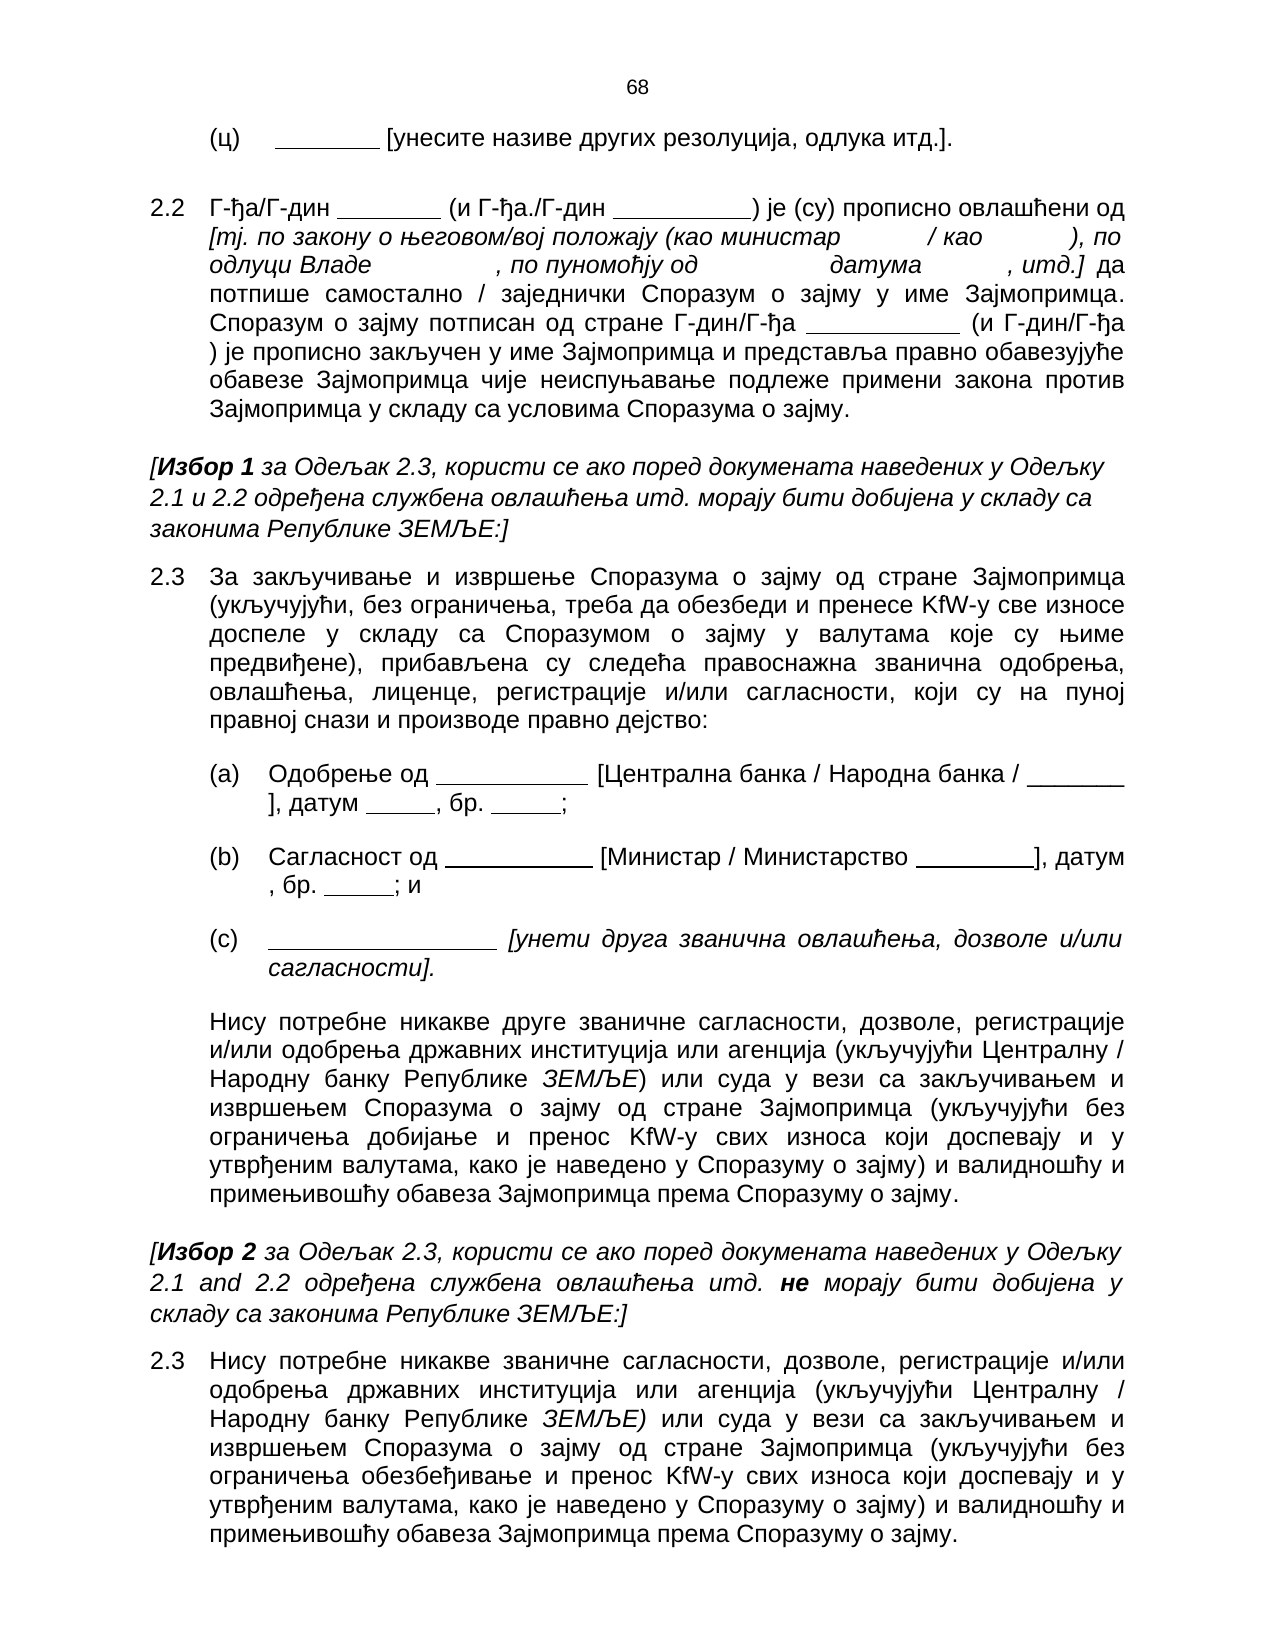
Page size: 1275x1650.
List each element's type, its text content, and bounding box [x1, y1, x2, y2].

text 2.3 Нису потребне никакве званичне сагласности, дозволе, регистрације и/или одобрења државних институција или агенција (укључујући Централну / Народну банку Републике ЗЕМЉЕ) или суда у вези са закључивањем и извршењем Споразума о зајму од стране Зајмопримца (укључујући без ограничења обезбеђивање и пренос KfW-у свих износа који доспевају и у утврђеним валутама, како је наведено у Споразуму о зајму) и валидношћу и примењивошћу обавеза Зајмопримца према Споразуму о зајму. [150, 1346, 1125, 1547]
text Нису потребне никакве друге званичне сагласности, дозволе, регистрације и/или одобрења државних институција или агенција (укључујући Централну / Народну банку Републике ЗЕМЉЕ) или суда у вези са закључивањем и извршењем Споразума о зајму од стране Зајмопримца (укључујући без ограничења добијање и пренос KfW-у свих износа који доспевају и у утврђеним валутама, како је наведено у Споразуму о зајму) и валидношћу и примењивошћу обавеза Зајмопримца према Споразуму о зајму. [150, 1006, 1125, 1208]
text (a) Одобрење од [Централна банка / Народна банка / _______ ], датум , бр. ; [209, 759, 1125, 816]
text [Избор 1 за Одељак 2.3, користи се ако поред докумената наведених у Одељку 2.1 и 2.2 одређена службена овлашћења итд. морају бити добијена у складу са законима Републике ЗЕМЉЕ:] [150, 452, 1125, 542]
text (c) [унети друга званична овлашћења, дозволе и/или сагласности]. [209, 924, 1125, 981]
text (ц) [унесите називе других резолуција, одлука итд.]. [209, 123, 1125, 152]
text 2.3 За закључивање и извршење Споразума о зајму од стране Зајмопримца (укључујући, без ограничења, треба да обезбеди и пренесе KfW-у све износе доспеле у складу са Споразумом о зајму у валутама које су њиме предвиђене), прибављена су следећа правоснажна званична одобрења, овлашћења, лиценце, регистрације и/или сагласности, који су на пуној правној снази и производе правно дејство: [150, 561, 1125, 734]
text 2.2 Г-ђа/Г-дин (и Г-ђа./Г-дин ) је (су) прописно овлашћени од [тј. по закону о његовом/вој положају (као министар / као ), по одлуци Владе , по пуномоћју од датума , итд.] да потпише самостално / заједнички Споразум о зајму у име Зајмопримца. Споразум о зајму потписан од стране Г-дин/Г-ђа (и Г-дин/Г-ђа ) је прописно закључен у име Зајмопримца и представља правно обавезујуће обавезе Зајмопримца чије неиспуњавање подлеже примени закона против Зајмопримца у складу са условима Споразума о зајму. [150, 193, 1125, 423]
text (b) Сагласност од [Министар / Министарство ], датум , бр. ; и [209, 841, 1125, 899]
text [Избор 2 за Одељак 2.3, користи се ако поред докумената наведених у Одељку 2.1 and 2.2 одређена службена овлашћења итд. не морају бити добијена у складу са законима Републике ЗЕМЉЕ:] [150, 1236, 1125, 1327]
